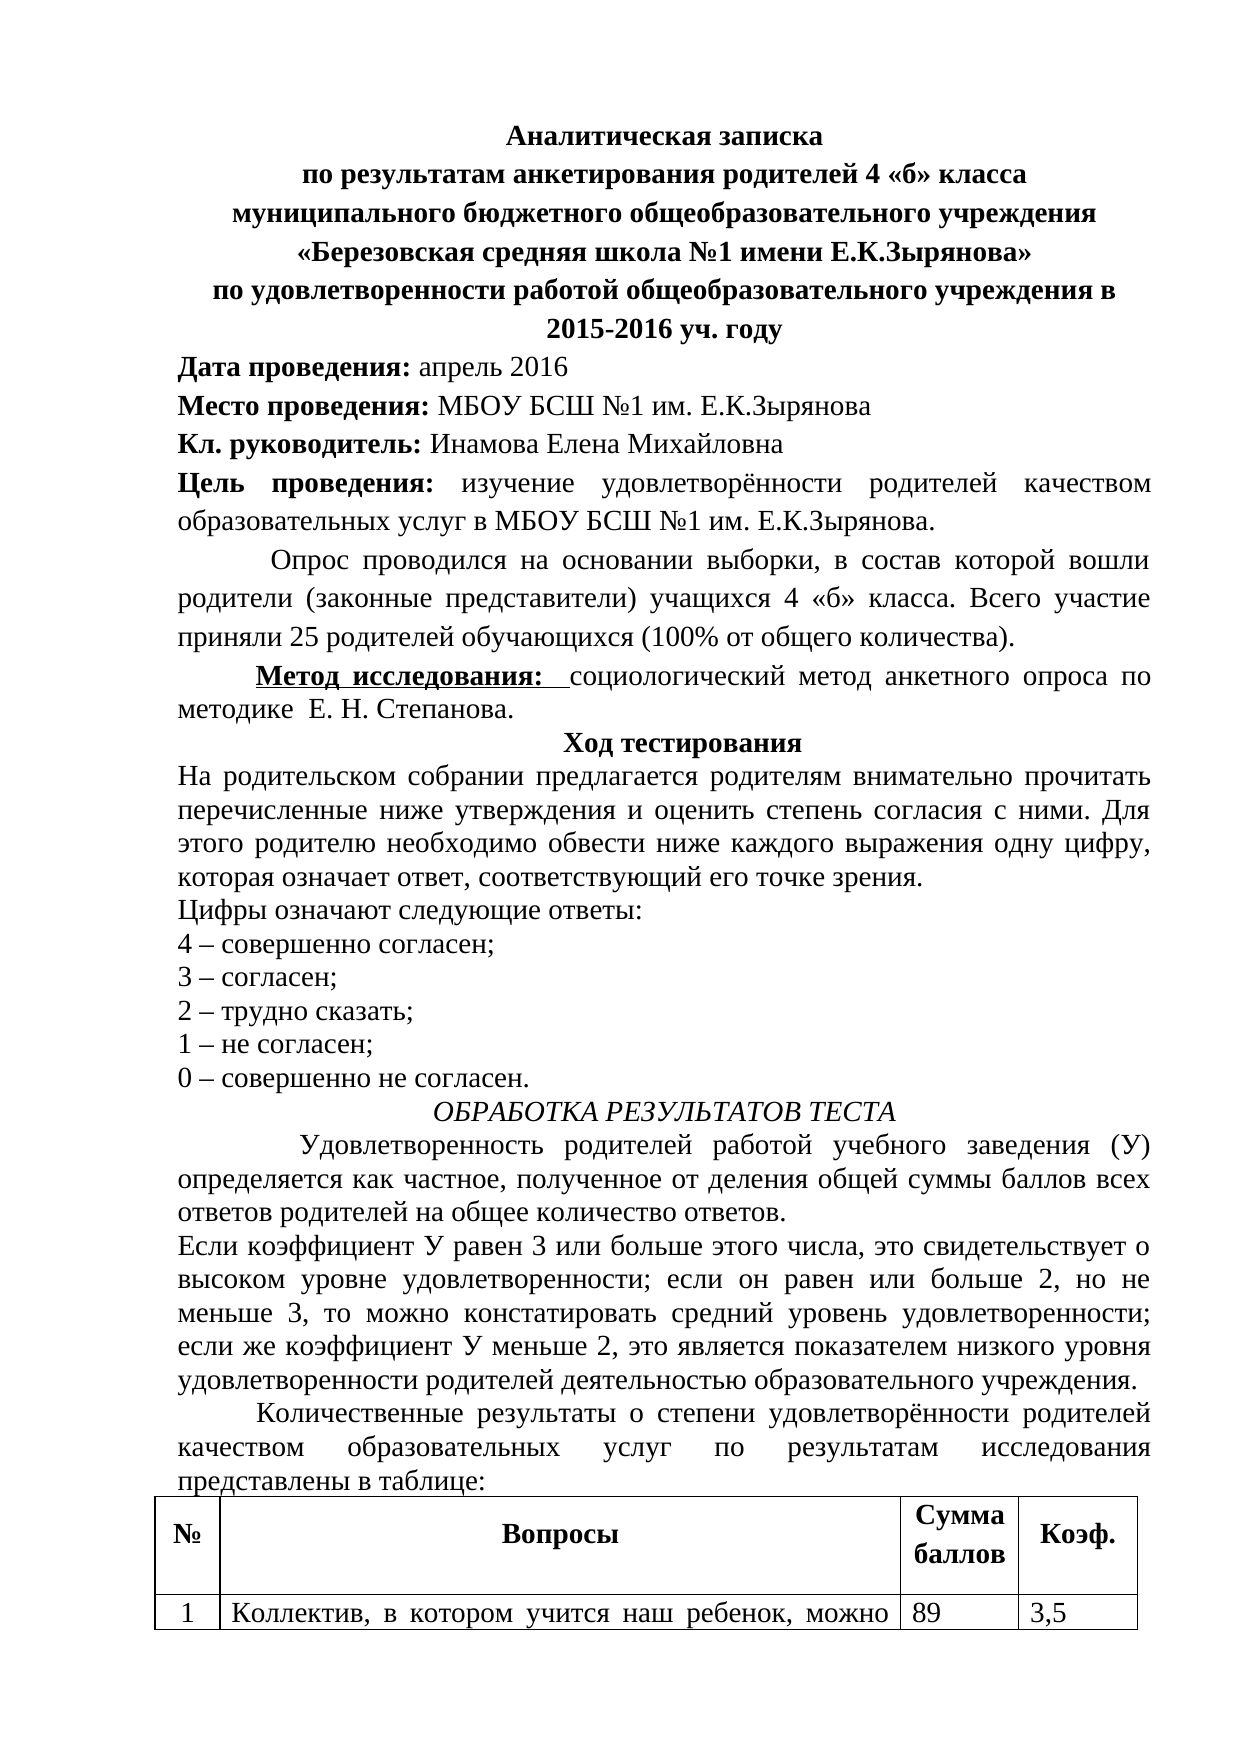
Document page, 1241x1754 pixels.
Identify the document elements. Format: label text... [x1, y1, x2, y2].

text На родительском собрании предлагается родителям внимательно прочитать перечисленные ниже утверждения и оценить степень согласия с ними. Для этого родителю необходимо обвести ниже каждого выражения одну цифру, которая означает ответ, соответствующий его точке зрения. [177, 758, 1152, 892]
text Опрос проводился на основании выборки, в состав которой вошли родители (законные представители) учащихся 4 «б» класса. Всего участие приняли 25 родителей обучающихся (100% от общего количества). [177, 542, 1152, 653]
text 0 – совершенно не согласен. [177, 1060, 1152, 1094]
table_cell 89 [901, 1595, 1018, 1629]
text Дата проведения: апрель 2016 [177, 349, 1152, 383]
table_header № [156, 1497, 219, 1594]
text 4 – совершенно согласен; [177, 926, 1152, 959]
text 1 – не согласен; [177, 1027, 1152, 1060]
text Аналитическая записка [177, 118, 1152, 152]
text по удовлетворенности работой общеобразовательного учреждения в 2015-2016 уч. году [177, 272, 1152, 344]
text муниципального бюджетного общеобразовательного учреждения «Березовская средняя школа №1 имени Е.К.Зырянова» [177, 195, 1152, 267]
text Количественные результаты о степени удовлетворённости родителей качеством образовательных услуг по результатам исследования представлены в таблице: [177, 1396, 1152, 1496]
table_cell 3,5 [1019, 1595, 1137, 1629]
text ОБРАБОТКА РЕЗУЛЬТАТОВ ТЕСТА [177, 1094, 1152, 1127]
table_header Сумма баллов [901, 1497, 1018, 1594]
text Цель проведения: изучение удовлетворённости родителей качеством образовательных услуг в МБОУ БСШ №1 им. Е.К.Зырянова. [177, 465, 1152, 537]
text 2 – трудно сказать; [177, 993, 1152, 1027]
table_header Коэф. [1019, 1497, 1137, 1594]
text Место проведения: МБОУ БСШ №1 им. Е.К.Зырянова [177, 388, 1152, 421]
table_cell 1 [156, 1595, 219, 1629]
table_header Вопросы [221, 1497, 900, 1594]
text Удовлетворенность родителей работой учебного заведения (У) определяется как частное, полученное от деления общей суммы баллов всех ответов родителей на общее количество ответов. [177, 1127, 1152, 1228]
text Кл. руководитель: Инамова Елена Михайловна [177, 426, 1152, 460]
text Цифры означают следующие ответы: [177, 892, 1152, 926]
text 3 – согласен; [177, 959, 1152, 993]
text Если коэффициент У равен 3 или больше этого числа, это свидетельствует о высоком уровне удовлетворенности; если он равен или больше 2, но не меньше 3, то можно констатировать средний уровень удовлетворенности; если же коэффициент У меньше 2, это является показателем низкого уровня удовлетворенности родителей деятельностью образовательного учреждения. [177, 1228, 1152, 1396]
text Ход тестирования [177, 725, 1152, 758]
text по результатам анкетирования родителей 4 «б» класса [177, 157, 1152, 190]
text Метод исследования: социологический метод анкетного опроса по методике Е. Н. Степанова. [177, 658, 1152, 725]
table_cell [221, 1595, 900, 1629]
